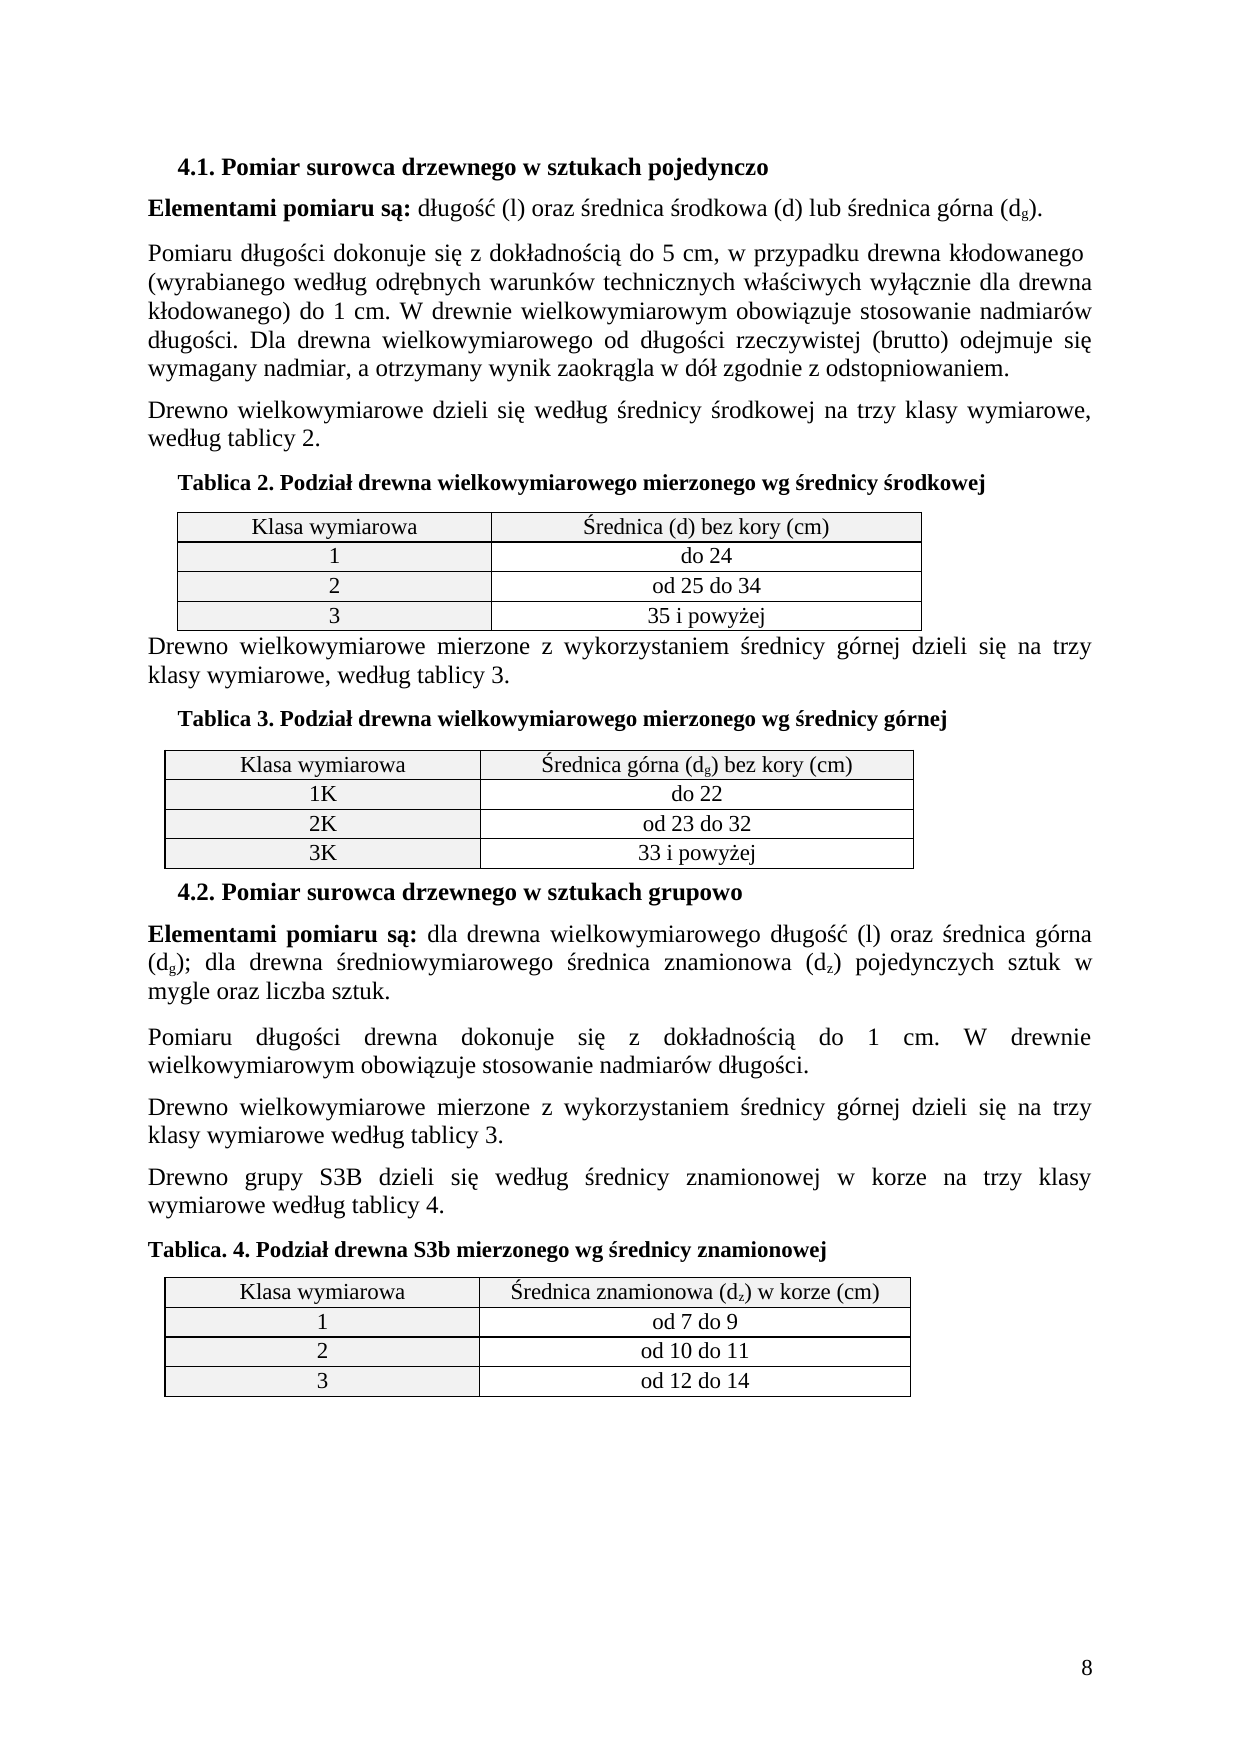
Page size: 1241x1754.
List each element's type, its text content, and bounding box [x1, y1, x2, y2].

table_header Klasa wymiarowa [166, 751, 480, 779]
table_header Klasa wymiarowa [166, 1278, 479, 1307]
table_header Klasa wymiarowa [178, 513, 491, 541]
text Tablica. 4. Podział drewna S3b mierzonego wg średnicy znamionowej [148, 1236, 1093, 1262]
text Tablica 3. Podział drewna wielkowymiarowego mierzonego wg średnicy górnej [177, 705, 1093, 732]
table_cell 2 [166, 1338, 479, 1366]
table_header Średnica górna (dg) bez kory (cm) [481, 751, 913, 779]
text Pomiaru długości drewna dokonuje się z dokładnością do 1 cm. W drewnie wielkowymiarowym obowiązuje stosowanie nadmiarów długości. [148, 1022, 1093, 1079]
table_cell od 23 do 32 [481, 810, 913, 838]
text Drewno grupy S3B dzieli się według średnicy znamionowej w korze na trzy klasy wymiarowe według tablicy 4. [148, 1162, 1093, 1219]
text Tablica 2. Podział drewna wielkowymiarowego mierzonego wg średnicy środkowej [177, 469, 1093, 495]
table_cell 2 [178, 572, 491, 601]
table_cell 1 [178, 543, 491, 571]
text Drewno wielkowymiarowe mierzone z wykorzystaniem średnicy górnej dzieli się na trzy klasy wymiarowe według tablicy 3. [148, 1092, 1093, 1149]
text Elementami pomiaru są: długość (l) oraz średnica środkowa (d) lub średnica górna (dg). [148, 193, 1093, 222]
table_cell 3K [166, 839, 480, 868]
table_cell od 12 do 14 [480, 1367, 910, 1396]
subtitle Pomiar surowca drzewnego w sztukach grupowo [177, 877, 1093, 906]
table_header Średnica (d) bez kory (cm) [492, 513, 921, 541]
text Drewno wielkowymiarowe dzieli się według średnicy środkowej na trzy klasy wymiarowe, według tablicy 2. [148, 395, 1093, 452]
table_cell od 10 do 11 [480, 1338, 910, 1366]
text Elementami pomiaru są: dla drewna wielkowymiarowego długość (l) oraz średnica górna (dg); dla drewna średniowymiarowego średnica znamionowa (dz) pojedynczych sztuk w mygle oraz liczba sztuk. [148, 919, 1093, 1005]
table_cell od 7 do 9 [480, 1308, 910, 1336]
text Drewno wielkowymiarowe mierzone z wykorzystaniem średnicy górnej dzieli się na trzy klasy wymiarowe, według tablicy 3. [148, 631, 1093, 689]
table_cell 1K [166, 780, 480, 809]
table_cell od 25 do 34 [492, 572, 921, 601]
subtitle 4.1. Pomiar surowca drzewnego w sztukach pojedynczo [177, 152, 1093, 181]
table_cell 1 [166, 1308, 479, 1336]
table_cell 3 [166, 1367, 479, 1396]
table_header Średnica znamionowa (dz) w korze (cm) [480, 1278, 910, 1307]
table_cell 35 i powyżej [492, 602, 921, 630]
table_cell do 24 [492, 543, 921, 571]
table_cell 33 i powyżej [481, 839, 913, 868]
table_cell do 22 [481, 780, 913, 809]
table_cell 3 [178, 602, 491, 630]
text Pomiaru długości dokonuje się z dokładnością do 5 cm, w przypadku drewna kłodowanego (wyrabianego według odrębnych warunków technicznych właściwych wyłącznie dla drewna kłodowanego) do 1 cm. W drewnie wielkowymiarowym obowiązuje stosowanie nadmiarów długości. Dla drewna wielkowymiarowego od długości rzeczywistej (brutto) odejmuje się wymagany nadmiar, a otrzymany wynik zaokrągla w dół zgodnie z odstopniowaniem. [148, 238, 1093, 382]
table_cell 2K [166, 810, 480, 838]
